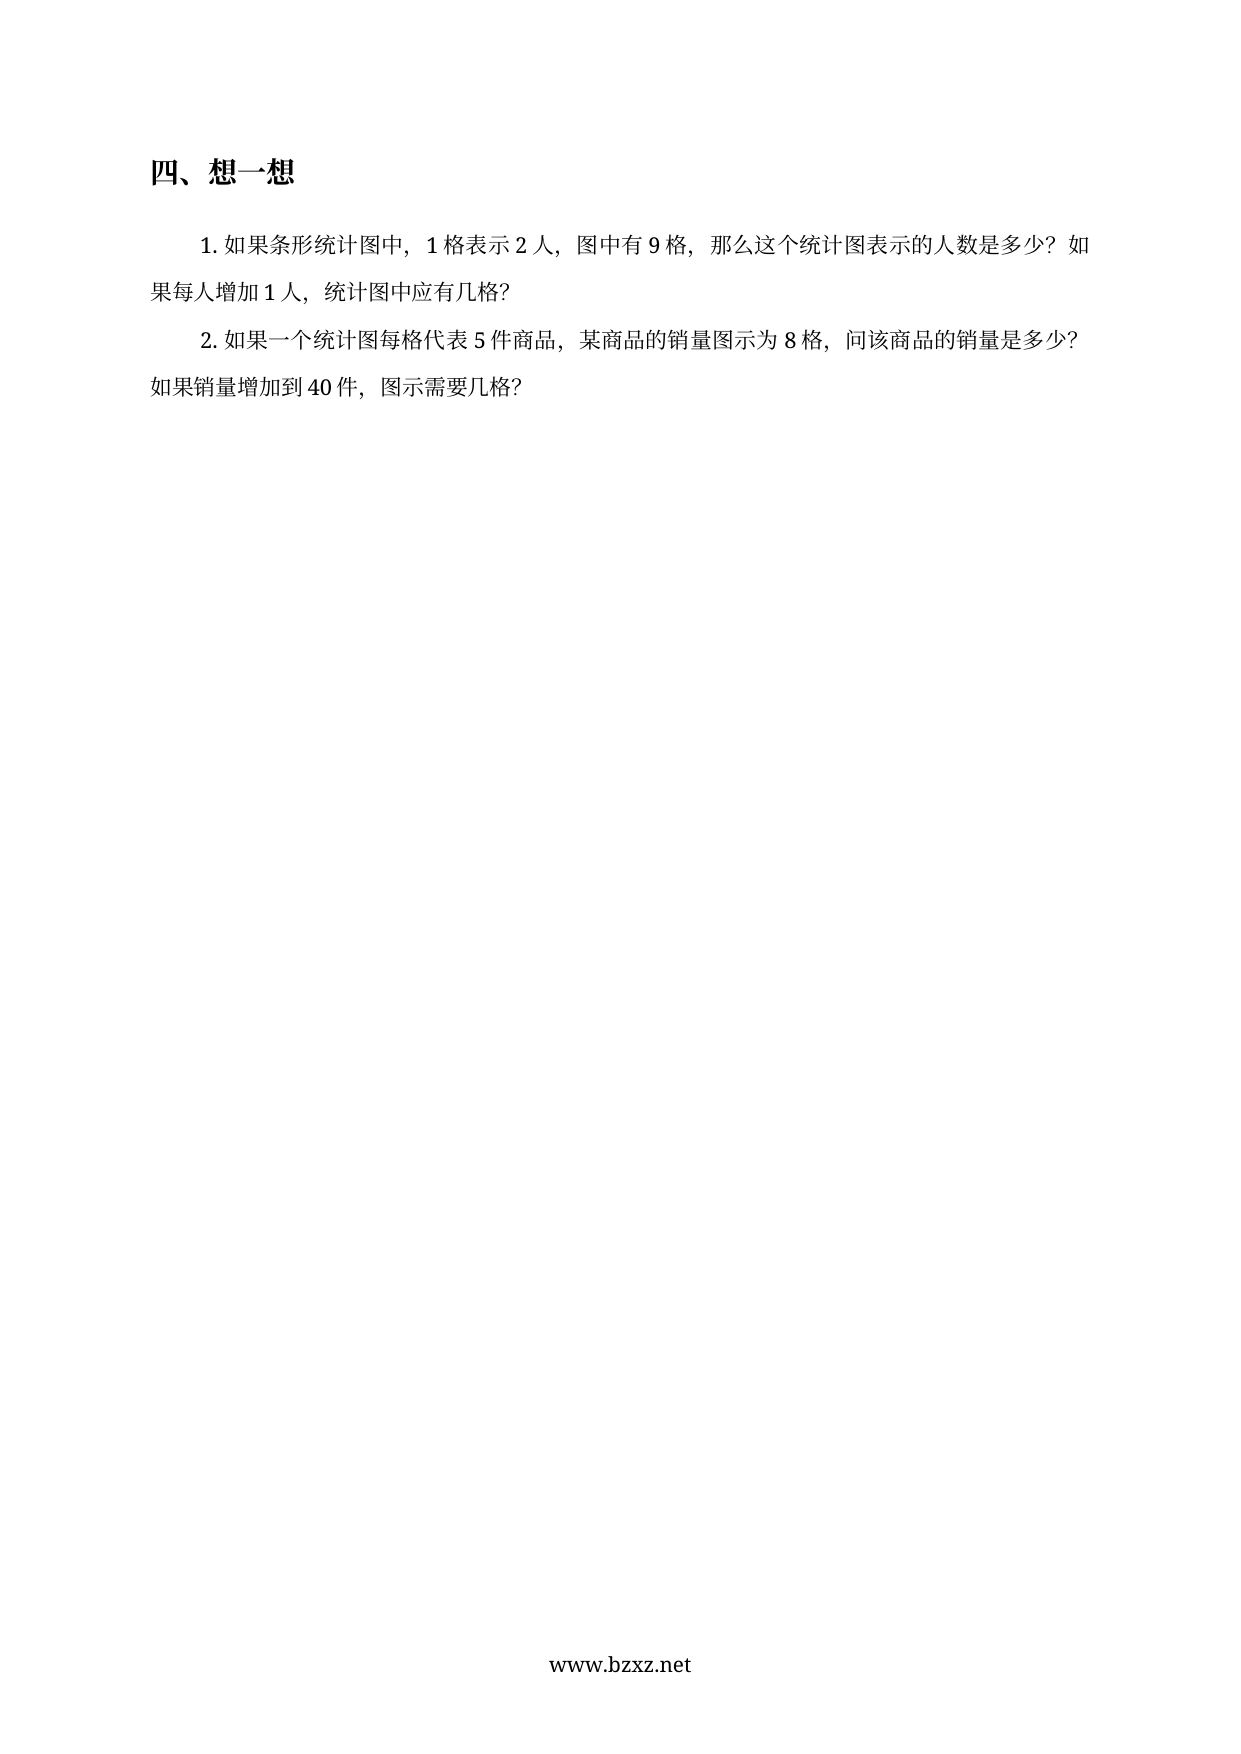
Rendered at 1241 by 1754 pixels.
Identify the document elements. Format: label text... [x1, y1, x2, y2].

text 2. 如果一个统计图每格代表5件商品，某商品的销量图示为8格，问该商品的销量是多少？如果销量增加到40件，图示需要几格？ [150, 323, 1090, 402]
text 1. 如果条形统计图中，1格表示2人，图中有9格，那么这个统计图表示的人数是多少？如果每人增加1人，统计图中应有几格？ [150, 228, 1090, 307]
subtitle 四、想一想 [150, 150, 1090, 192]
